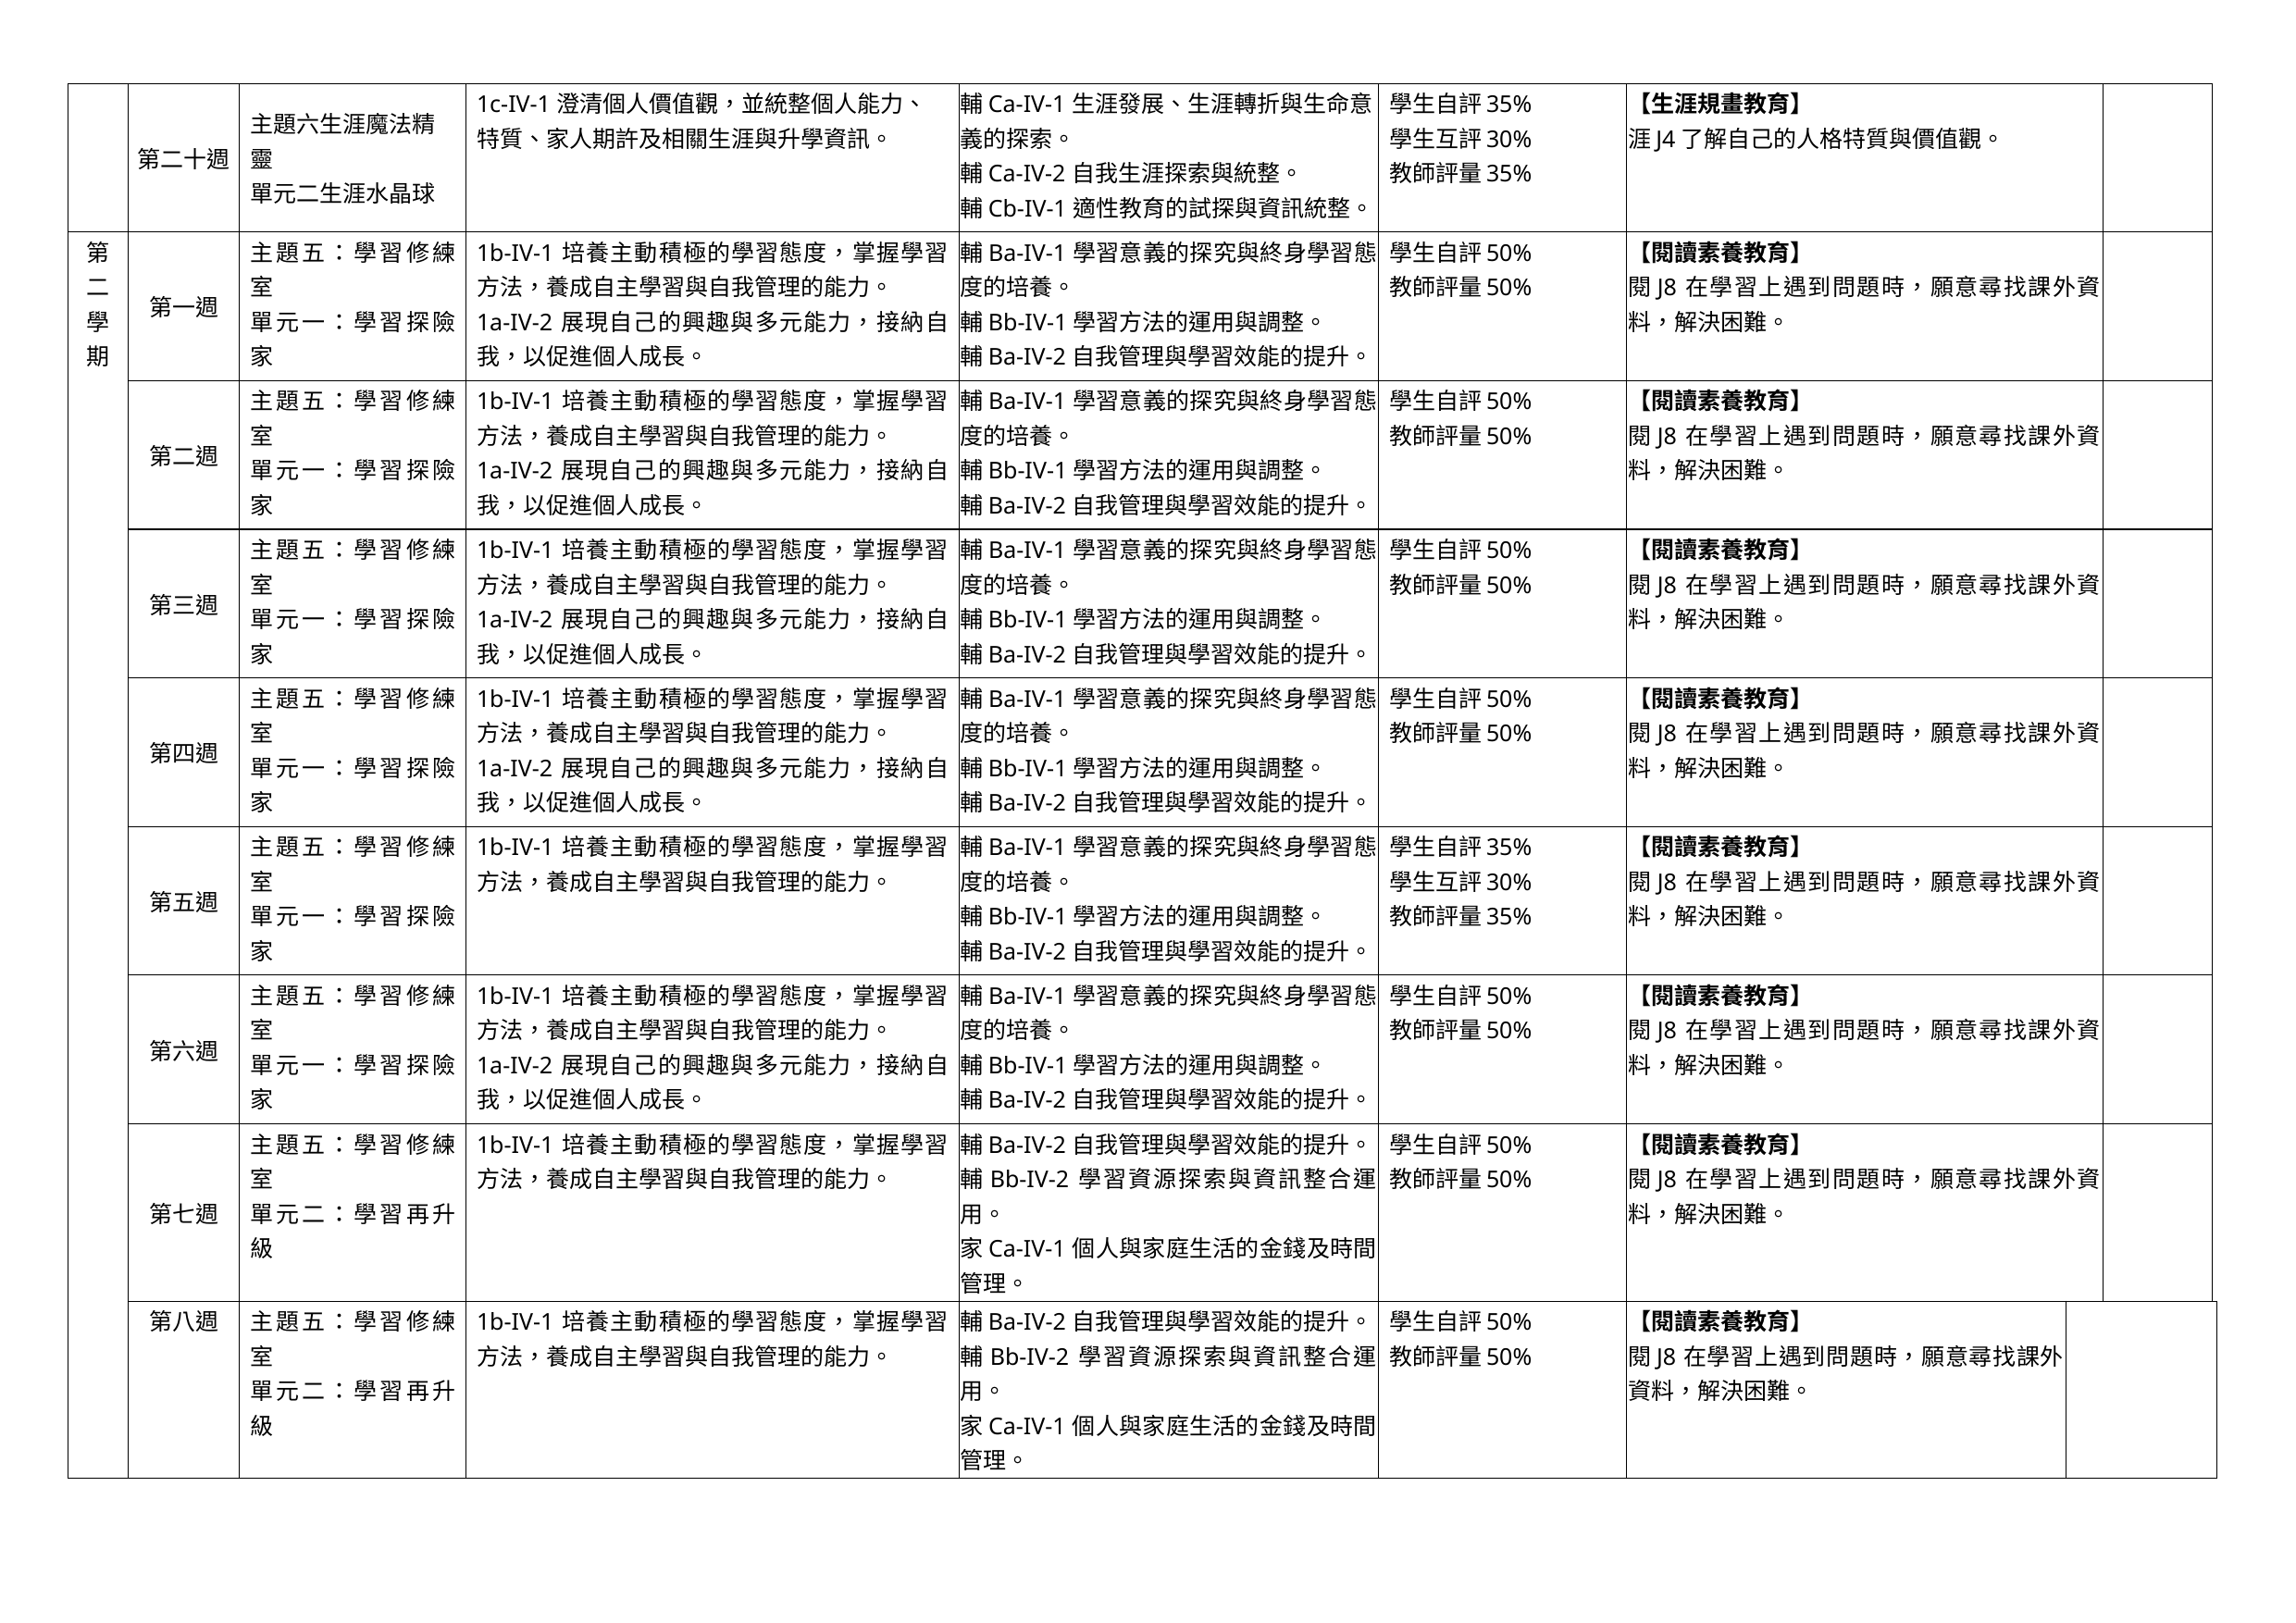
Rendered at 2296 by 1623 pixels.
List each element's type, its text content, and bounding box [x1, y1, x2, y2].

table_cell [960, 1302, 1378, 1478]
table_cell 學生自評50% 教師評量50% [1379, 975, 1626, 1123]
table_cell [2104, 1124, 2212, 1301]
table_cell 學生自評50% 教師評量50% [1379, 1302, 1626, 1478]
table_cell 第五週 [129, 827, 239, 974]
table_cell 學生自評50% 教師評量50% [1379, 1124, 1626, 1301]
table_cell 輔Ba-IV-1 學習意義的探究與終身學習態度的培養。 輔Bb-IV-1 學習方法的運用與調整。 輔Ba-IV-2 自我管理與學習效能的提升。 [960, 232, 1378, 380]
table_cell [466, 1302, 959, 1478]
table_cell 主題五：學習修練室 單元二：學習再升級 [240, 1302, 465, 1478]
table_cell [1379, 84, 1626, 231]
table_cell [2104, 232, 2212, 380]
table_cell 第一週 [129, 232, 239, 380]
table_cell 主題五：學習修練室 單元一：學習探險家 [240, 381, 465, 528]
table_cell 1b-IV-1 培養主動積極的學習態度，掌握學習方法，養成自主學習與自我管理的能力。 [466, 827, 959, 974]
table_cell 1b-IV-1 培養主動積極的學習態度，掌握學習方法，養成自主學習與自我管理的能力。 1a-IV-2 展現自己的興趣與多元能力，接納自我，以促進個人成長。 [466, 530, 959, 677]
table_cell 學生自評50% 教師評量50% [1379, 381, 1626, 528]
table_cell [2104, 827, 2212, 974]
table_cell 主題五：學習修練室 單元二：學習再升級 [240, 1124, 465, 1301]
table_cell 第三週 [129, 530, 239, 677]
table_cell 第八週 [129, 1302, 239, 1478]
table_cell 輔Ba-IV-1 學習意義的探究與終身學習態度的培養。 輔Bb-IV-1 學習方法的運用與調整。 輔Ba-IV-2 自我管理與學習效能的提升。 [960, 827, 1378, 974]
table_cell 輔Ba-IV-1 學習意義的探究與終身學習態度的培養。 輔Bb-IV-1 學習方法的運用與調整。 輔Ba-IV-2 自我管理與學習效能的提升。 [960, 381, 1378, 528]
table_cell 學生自評35% 學生互評30% 教師評量35% [1379, 827, 1626, 974]
table_cell 主題六生涯魔法精靈 單元二生涯水晶球 [240, 84, 465, 231]
table_cell 【閱讀素養教育】 閱J8 在學習上遇到問題時，願意尋找課外資料，解決困難。 [1627, 530, 2103, 677]
table_cell [2066, 1302, 2216, 1478]
table_cell 主題五：學習修練室 單元一：學習探險家 [240, 975, 465, 1123]
table_cell 【閱讀素養教育】 閱J8 在學習上遇到問題時，願意尋找課外資料，解決困難。 [1627, 827, 2103, 974]
table_cell 主題五：學習修練室 單元一：學習探險家 [240, 530, 465, 677]
table_cell 1b-IV-1 培養主動積極的學習態度，掌握學習方法，養成自主學習與自我管理的能力。 [466, 1124, 959, 1301]
table_cell [2104, 530, 2212, 677]
table_cell 主題五：學習修練室 單元一：學習探險家 [240, 232, 465, 380]
table_cell 輔Ba-IV-1 學習意義的探究與終身學習態度的培養。 輔Bb-IV-1 學習方法的運用與調整。 輔Ba-IV-2 自我管理與學習效能的提升。 [960, 678, 1378, 826]
table_cell 學生自評50% 教師評量50% [1379, 678, 1626, 826]
table_cell [2104, 84, 2212, 231]
table_cell 【生涯規畫教育】 涯J4 了解自己的人格特質與價值觀。 [1627, 84, 2103, 231]
table_cell 【閱讀素養教育】 閱J8 在學習上遇到問題時，願意尋找課外資料，解決困難。 [1627, 678, 2103, 826]
table_cell 第二十週 [129, 84, 239, 231]
table_cell 主題五：學習修練室 單元一：學習探險家 [240, 678, 465, 826]
table_cell 1b-IV-1 培養主動積極的學習態度，掌握學習方法，養成自主學習與自我管理的能力。 1a-IV-2 展現自己的興趣與多元能力，接納自我，以促進個人成長。 [466, 975, 959, 1123]
table_cell 第二週 [129, 381, 239, 528]
table_cell 主題五：學習修練室 單元一：學習探險家 [240, 827, 465, 974]
table_cell 1b-IV-1 培養主動積極的學習態度，掌握學習方法，養成自主學習與自我管理的能力。 1a-IV-2 展現自己的興趣與多元能力，接納自我，以促進個人成長。 [466, 232, 959, 380]
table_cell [960, 84, 1378, 231]
table_cell 學生自評50% 教師評量50% [1379, 232, 1626, 380]
table_cell 第六週 [129, 975, 239, 1123]
table_cell [2104, 678, 2212, 826]
table_cell 第 二 學 期 [68, 232, 128, 1478]
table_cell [466, 84, 959, 231]
table_cell 學生自評50% 教師評量50% [1379, 530, 1626, 677]
table_cell 【閱讀素養教育】 閱J8 在學習上遇到問題時，願意尋找課外資料，解決困難。 [1627, 975, 2103, 1123]
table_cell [1627, 1302, 2066, 1478]
table_cell [2104, 975, 2212, 1123]
table_cell 輔Ba-IV-1 學習意義的探究與終身學習態度的培養。 輔Bb-IV-1 學習方法的運用與調整。 輔Ba-IV-2 自我管理與學習效能的提升。 [960, 975, 1378, 1123]
table_cell 【閱讀素養教育】 閱J8 在學習上遇到問題時，願意尋找課外資料，解決困難。 [1627, 232, 2103, 380]
table_cell [2104, 381, 2212, 528]
table_cell 輔Ba-IV-1 學習意義的探究與終身學習態度的培養。 輔Bb-IV-1 學習方法的運用與調整。 輔Ba-IV-2 自我管理與學習效能的提升。 [960, 530, 1378, 677]
table_cell 第七週 [129, 1124, 239, 1301]
table_cell 1b-IV-1 培養主動積極的學習態度，掌握學習方法，養成自主學習與自我管理的能力。 1a-IV-2 展現自己的興趣與多元能力，接納自我，以促進個人成長。 [466, 381, 959, 528]
table_cell 【閱讀素養教育】 閱J8 在學習上遇到問題時，願意尋找課外資料，解決困難。 [1627, 1124, 2103, 1301]
table_cell 【閱讀素養教育】 閱J8 在學習上遇到問題時，願意尋找課外資料，解決困難。 [1627, 381, 2103, 528]
table_cell 第四週 [129, 678, 239, 826]
table_cell 1b-IV-1 培養主動積極的學習態度，掌握學習方法，養成自主學習與自我管理的能力。 1a-IV-2 展現自己的興趣與多元能力，接納自我，以促進個人成長。 [466, 678, 959, 826]
table_cell 輔Ba-IV-2 自我管理與學習效能的提升。 輔Bb-IV-2 學習資源探索與資訊整合運用。 家Ca-IV-1 個人與家庭生活的金錢及時間管理。 [960, 1124, 1378, 1301]
